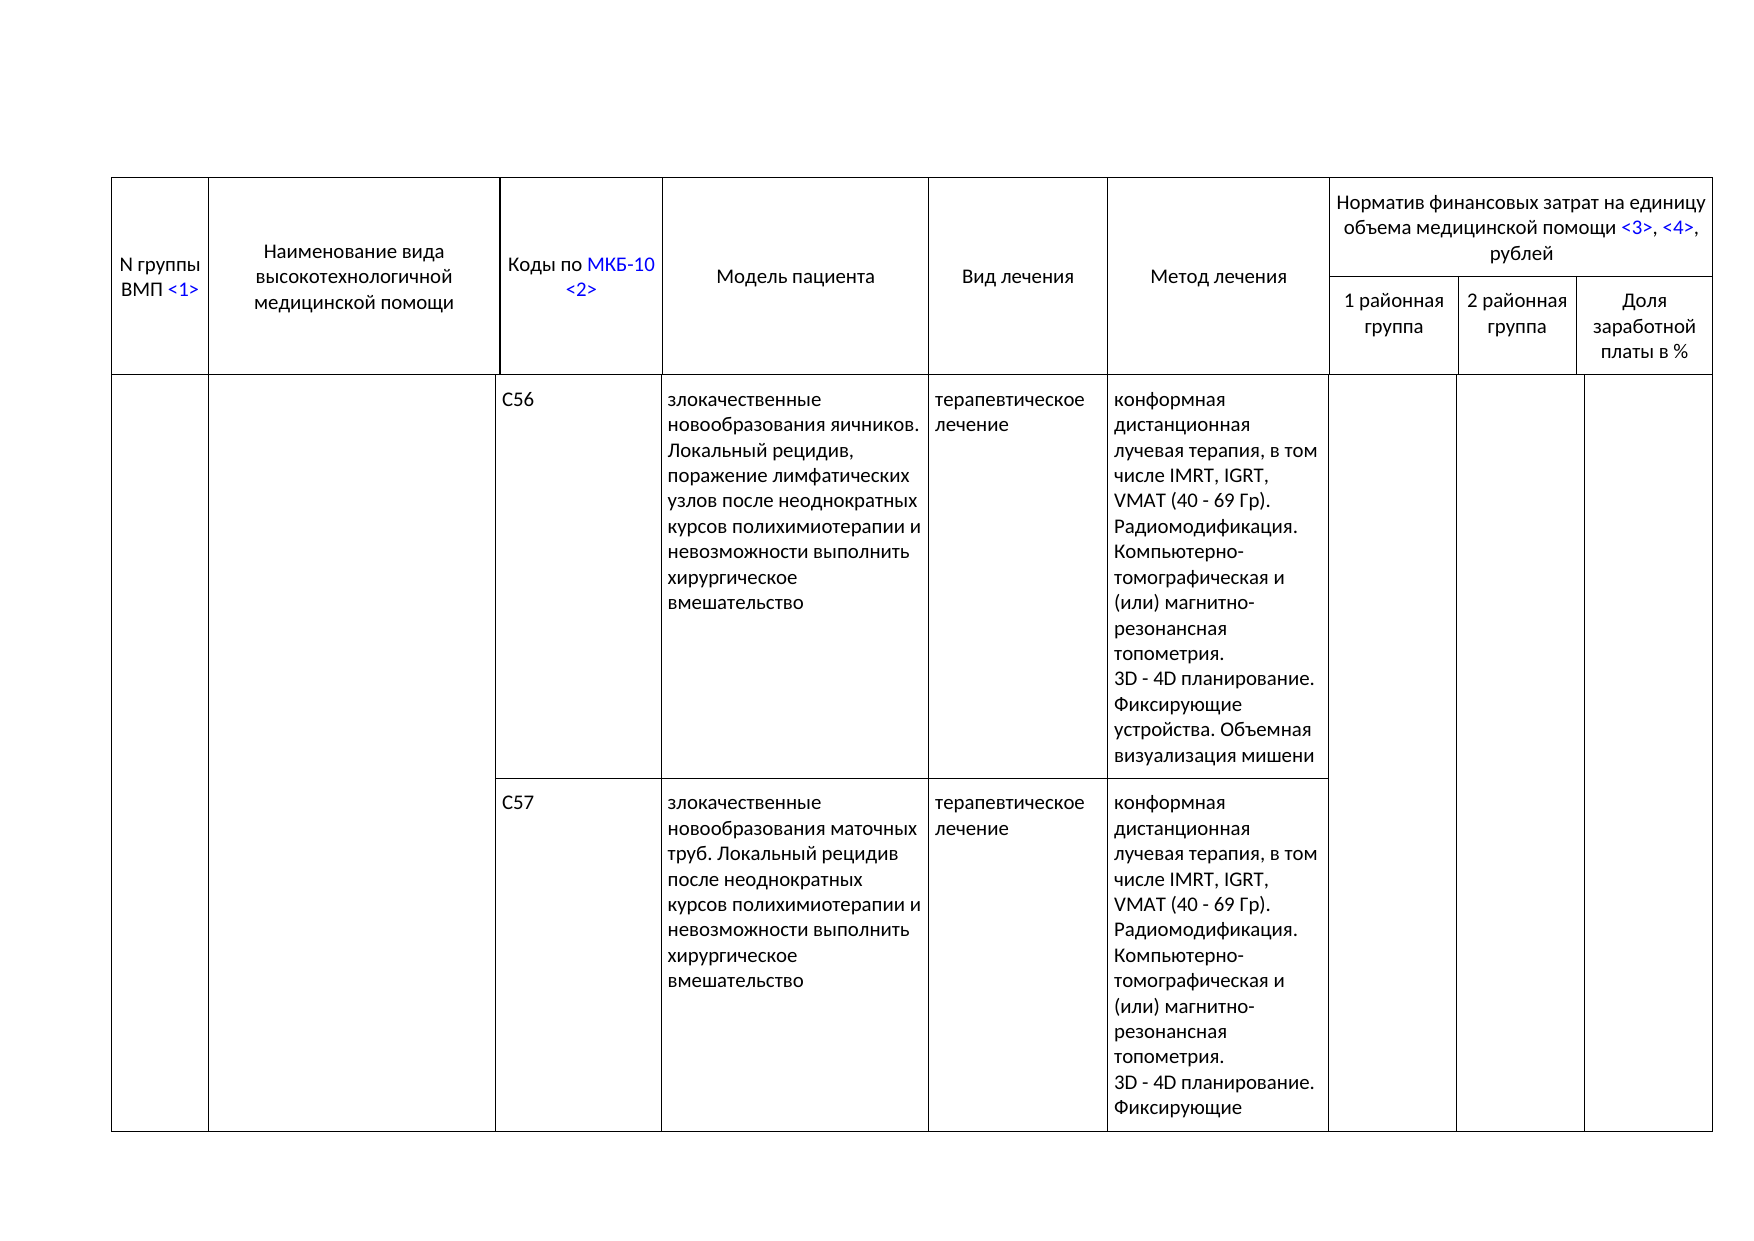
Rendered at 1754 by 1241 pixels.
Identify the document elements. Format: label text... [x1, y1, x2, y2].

table_cell злокачественные новообразования маточных труб. Локальный рецидив после неоднократных курсов полихимиотерапии и невозможности выполнить хирургическое вмешательство [662, 779, 928, 1131]
table_header Метод лечения [1108, 178, 1329, 374]
table_header Модель пациента [663, 178, 928, 374]
table_cell конформная дистанционная лучевая терапия, в том числе IMRT, IGRT, VMAT (40 - 69 Гр). Радиомодификация. Компьютерно-томографическая и (или) магнитно-резонансная топометрия. 3D - 4D планирование. Фиксирующие устройства. Объемная визуализация мишени [1108, 779, 1328, 1131]
table_header Норматив финансовых затрат на единицу объема медицинской помощи <3>, <4>, рублей [1330, 178, 1712, 276]
table_cell конформная дистанционная лучевая терапия, в том числе IMRT, IGRT, VMAT (40 - 69 Гр). Радиомодификация. Компьютерно-томографическая и (или) магнитно-резонансная топометрия. 3D - 4D планирование. Фиксирующие устройства. Объемная визуализация мишени [1108, 375, 1328, 778]
table_header Вид лечения [929, 178, 1107, 374]
table_header Наименование вида высокотехнологичной медицинской помощи [209, 178, 499, 374]
table_header N группы ВМП <1> [112, 178, 208, 374]
table_cell C56 [496, 375, 661, 778]
table_cell 2 районная группа [1459, 277, 1576, 374]
table_cell C57 [496, 779, 661, 1131]
table_cell злокачественные новообразования яичников. Локальный рецидив, поражение лимфатических узлов после неоднократных курсов полихимиотерапии и невозможности выполнить хирургическое вмешательство [662, 375, 928, 778]
table_cell терапевтическое лечение [929, 375, 1107, 778]
table_cell терапевтическое лечение [929, 779, 1107, 1131]
table_cell 1 районная группа [1330, 277, 1458, 374]
table_cell Доля заработной платы в % [1577, 277, 1712, 374]
table_header Коды по МКБ-10 <2> [501, 178, 662, 374]
